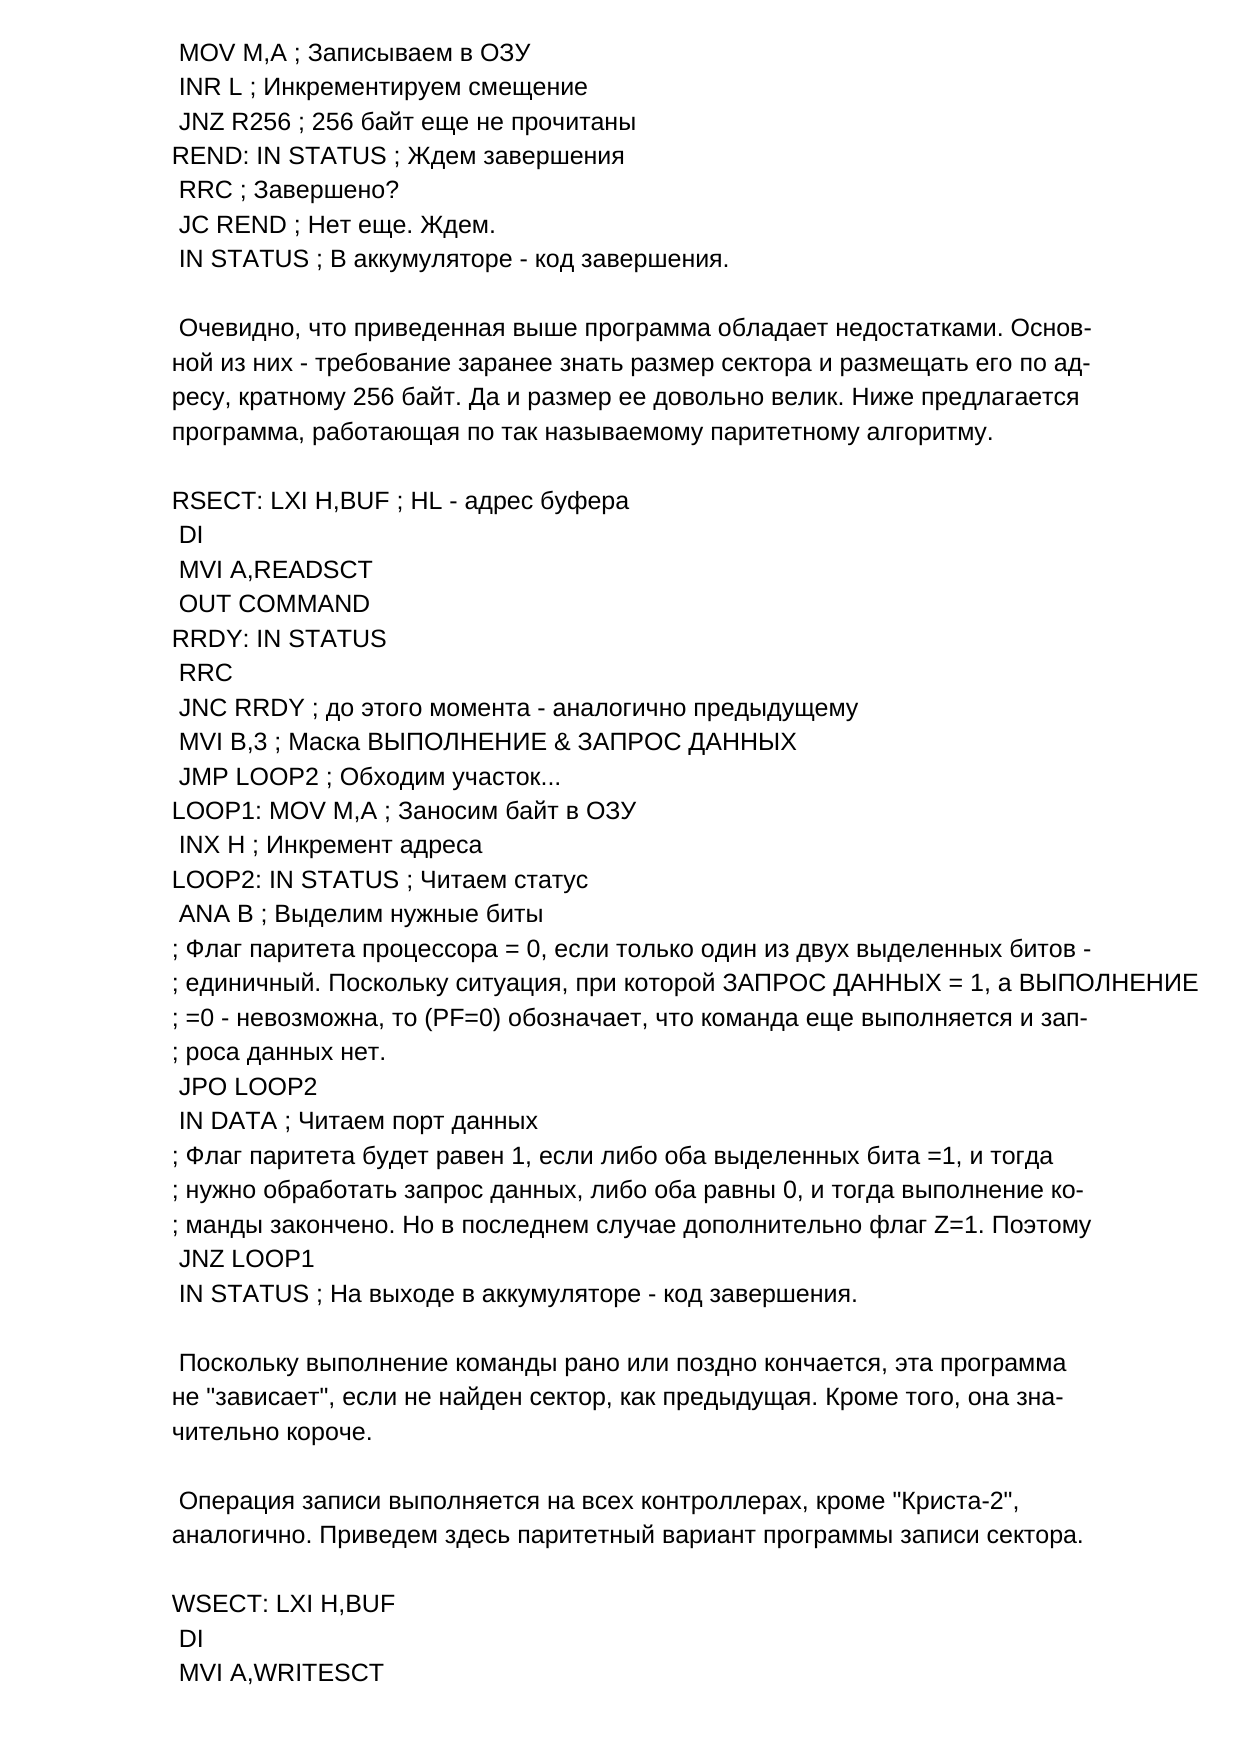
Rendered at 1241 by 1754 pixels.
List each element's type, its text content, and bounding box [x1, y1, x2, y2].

text ANA B ; Выделим нужные биты [112, 899, 1200, 928]
text IN DATA ; Читаем порт данных [112, 1106, 1200, 1135]
text RRDY: IN STATUS [112, 624, 1200, 652]
text IN STATUS ; В аккумуляторе - код завершения. [112, 244, 1200, 273]
text INR L ; Инкрементируем смещение [112, 72, 1200, 101]
text ной из них - требование заранее знать размер сектора и размещать его по ад- [112, 348, 1200, 377]
text ресу, кратному 256 байт. Да и размер ее довольно велик. Ниже предлагается [112, 382, 1200, 411]
text MVI A,WRITESCT [112, 1658, 1200, 1687]
text JNC RRDY ; до этого момента - аналогично предыдущему [112, 693, 1200, 721]
text JNZ LOOP1 [112, 1244, 1200, 1273]
text ; Флаг паритета процессора = 0, если только один из двух выделенных битов - [112, 934, 1200, 963]
text IN STATUS ; На выходе в аккумуляторе - код завершения. [112, 1279, 1200, 1307]
text ; нужно обработать запрос данных, либо оба равны 0, и тогда выполнение ко- [112, 1175, 1200, 1204]
text ; единичный. Поскольку ситуация, при которой ЗАПРОС ДАННЫХ = 1, а ВЫПОЛНЕНИЕ [112, 968, 1200, 997]
text JNZ R256 ; 256 байт еще не прочитаны [112, 106, 1200, 135]
text ; Флаг паритета будет равен 1, если либо оба выделенных бита =1, и тогда [112, 1141, 1200, 1169]
text RRC [112, 658, 1200, 687]
text чительно короче. [112, 1417, 1200, 1445]
text Поскольку выполнение команды рано или поздно кончается, эта программа [112, 1348, 1200, 1376]
text LOOP1: MOV M,A ; Заносим байт в ОЗУ [112, 796, 1200, 825]
text Очевидно, что приведенная выше программа обладает недостатками. Основ- [112, 313, 1200, 342]
text JPO LOOP2 [112, 1072, 1200, 1101]
text DI [112, 520, 1200, 549]
text REND: IN STATUS ; Ждем завершения [112, 141, 1200, 170]
text JMP LOOP2 ; Обходим участок... [112, 762, 1200, 790]
text LOOP2: IN STATUS ; Читаем статус [112, 865, 1200, 894]
text RSECT: LXI H,BUF ; HL - адрес буфера [112, 486, 1200, 514]
text DI [112, 1623, 1200, 1652]
text аналогично. Приведем здесь паритетный вариант программы записи сектора. [112, 1520, 1200, 1549]
text Операция записи выполняется на всех контроллерах, кроме "Криста-2", [112, 1486, 1200, 1514]
text ; манды закончено. Но в последнем случае дополнительно флаг Z=1. Поэтому [112, 1210, 1200, 1238]
text INX H ; Инкремент адреса [112, 831, 1200, 859]
text программа, работающая по так называемому паритетному алгоритму. [112, 417, 1200, 446]
text OUT COMMAND [112, 589, 1200, 618]
text не "зависает", если не найден сектор, как предыдущая. Кроме того, она зна- [112, 1382, 1200, 1411]
text RRC ; Завершено? [112, 175, 1200, 204]
text MOV M,A ; Записываем в ОЗУ [112, 37, 1200, 66]
text ; =0 - невозможна, то (PF=0) обозначает, что команда еще выполняется и зап- [112, 1003, 1200, 1032]
text MVI A,READSCT [112, 555, 1200, 583]
text JC REND ; Нет еще. Ждем. [112, 210, 1200, 239]
text MVI B,3 ; Маска ВЫПОЛНЕНИЕ & ЗАПРОС ДАННЫХ [112, 727, 1200, 756]
text ; роса данных нет. [112, 1037, 1200, 1066]
text WSECT: LXI H,BUF [112, 1589, 1200, 1618]
